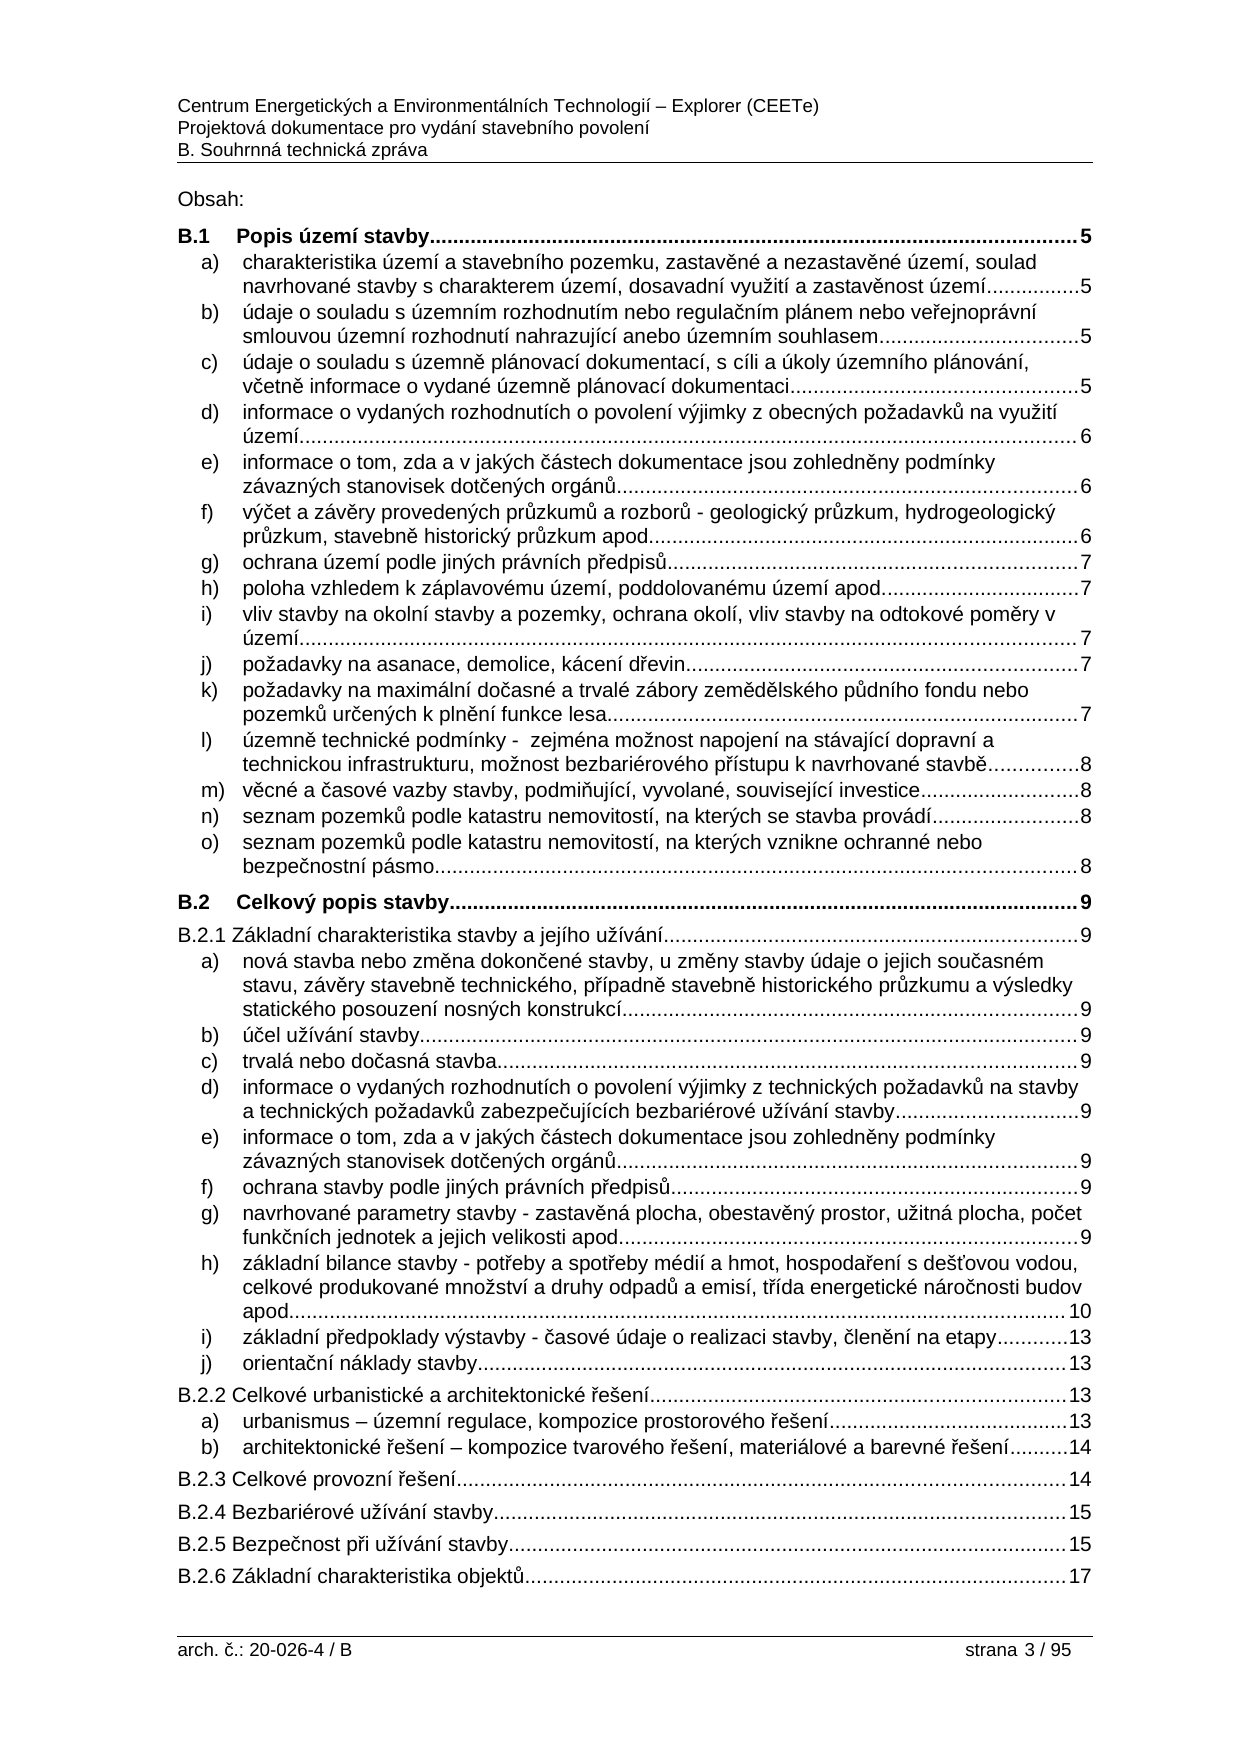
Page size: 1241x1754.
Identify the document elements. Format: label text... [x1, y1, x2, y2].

text i) vliv stavby na okolní stavby a pozemky, ochrana okolí, vliv stavby na odtokové poměry v území 7 [201, 602, 1093, 649]
text k) požadavky na maximální dočasné a trvalé zábory zemědělského půdního fondu nebo pozemků určených k plnění funkce lesa 7 [201, 678, 1093, 726]
text i) základní předpoklady výstavby - časové údaje o realizaci stavby, členění na etapy 13 [201, 1324, 1093, 1348]
text m) věcné a časové vazby stavby, podmiňující, vyvolané, související investice 8 [201, 778, 1093, 802]
text c) trvalá nebo dočasná stavba 9 [201, 1048, 1093, 1072]
text Obsah: [177, 187, 1093, 211]
text j) požadavky na asanace, demolice, kácení dřevin 7 [201, 652, 1093, 676]
text n) seznam pozemků podle katastru nemovitostí, na kterých se stavba provádí 8 [201, 804, 1093, 828]
text f) ochrana stavby podle jiných právních předpisů 9 [201, 1174, 1093, 1198]
text o) seznam pozemků podle katastru nemovitostí, na kterých vznikne ochranné nebo bezpečnostní pásmo 8 [201, 830, 1093, 878]
text b) architektonické řešení – kompozice tvarového řešení, materiálové a barevné řešení 14 [201, 1435, 1093, 1459]
text f) výčet a závěry provedených průzkumů a rozborů - geologický průzkum, hydrogeologický průzkum, stavebně historický průzkum apod. 6 [201, 499, 1093, 547]
text B.2.2 Celkové urbanistické a architektonické řešení 13 [177, 1383, 1093, 1407]
text B.2.6 Základní charakteristika objektů 17 [177, 1564, 1093, 1588]
text b) účel užívání stavby 9 [201, 1022, 1093, 1046]
text c) údaje o souladu s územně plánovací dokumentací, s cíli a úkoly územního plánování, včetně informace o vydané územně plánovací dokumentaci 5 [201, 349, 1093, 397]
text e) informace o tom, zda a v jakých částech dokumentace jsou zohledněny podmínky závazných stanovisek dotčených orgánů 6 [201, 449, 1093, 497]
text a) nová stavba nebo změna dokončené stavby, u změny stavby údaje o jejich současném stavu, závěry stavebně technického, případně stavebně historického průzkumu a výsledky statického posouzení nosných konstrukcí 9 [201, 948, 1093, 1020]
text h) poloha vzhledem k záplavovému území, poddolovanému území apod. 7 [201, 576, 1093, 599]
text g) ochrana území podle jiných právních předpisů 7 [201, 549, 1093, 573]
text d) informace o vydaných rozhodnutích o povolení výjimky z technických požadavků na stavby a technických požadavků zabezpečujících bezbariérové užívání stavby 9 [201, 1074, 1093, 1122]
text l) územně technické podmínky - zejména možnost napojení na stávající dopravní a technickou infrastrukturu, možnost bezbariérového přístupu k navrhované stavbě 8 [201, 728, 1093, 776]
text B.1 Popis území stavby 5 [177, 223, 1093, 247]
text h) základní bilance stavby - potřeby a spotřeby médií a hmot, hospodaření s dešťovou vodou, celkové produkované množství a druhy odpadů a emisí, třída energetické náročnosti budov apod. 10 [201, 1251, 1093, 1322]
text j) orientační náklady stavby 13 [201, 1351, 1093, 1374]
text B.2.4 Bezbariérové užívání stavby 15 [177, 1499, 1093, 1523]
text d) informace o vydaných rozhodnutích o povolení výjimky z obecných požadavků na využití území 6 [201, 399, 1093, 447]
text B.2 Celkový popis stavby 9 [177, 890, 1093, 914]
text B.2.5 Bezpečnost při užívání stavby 15 [177, 1532, 1093, 1556]
text B.2.3 Celkové provozní řešení 14 [177, 1467, 1093, 1491]
text a) charakteristika území a stavebního pozemku, zastavěné a nezastavěné území, soulad navrhované stavby s charakterem území, dosavadní využití a zastavěnost území 5 [201, 249, 1093, 297]
text B.2.1 Základní charakteristika stavby a jejího užívání 9 [177, 922, 1093, 946]
text e) informace o tom, zda a v jakých částech dokumentace jsou zohledněny podmínky závazných stanovisek dotčených orgánů 9 [201, 1124, 1093, 1172]
text b) údaje o souladu s územním rozhodnutím nebo regulačním plánem nebo veřejnoprávní smlouvou územní rozhodnutí nahrazující anebo územním souhlasem 5 [201, 299, 1093, 347]
text g) navrhované parametry stavby - zastavěná plocha, obestavěný prostor, užitná plocha, počet funkčních jednotek a jejich velikosti apod. 9 [201, 1201, 1093, 1248]
text a) urbanismus – územní regulace, kompozice prostorového řešení 13 [201, 1409, 1093, 1433]
